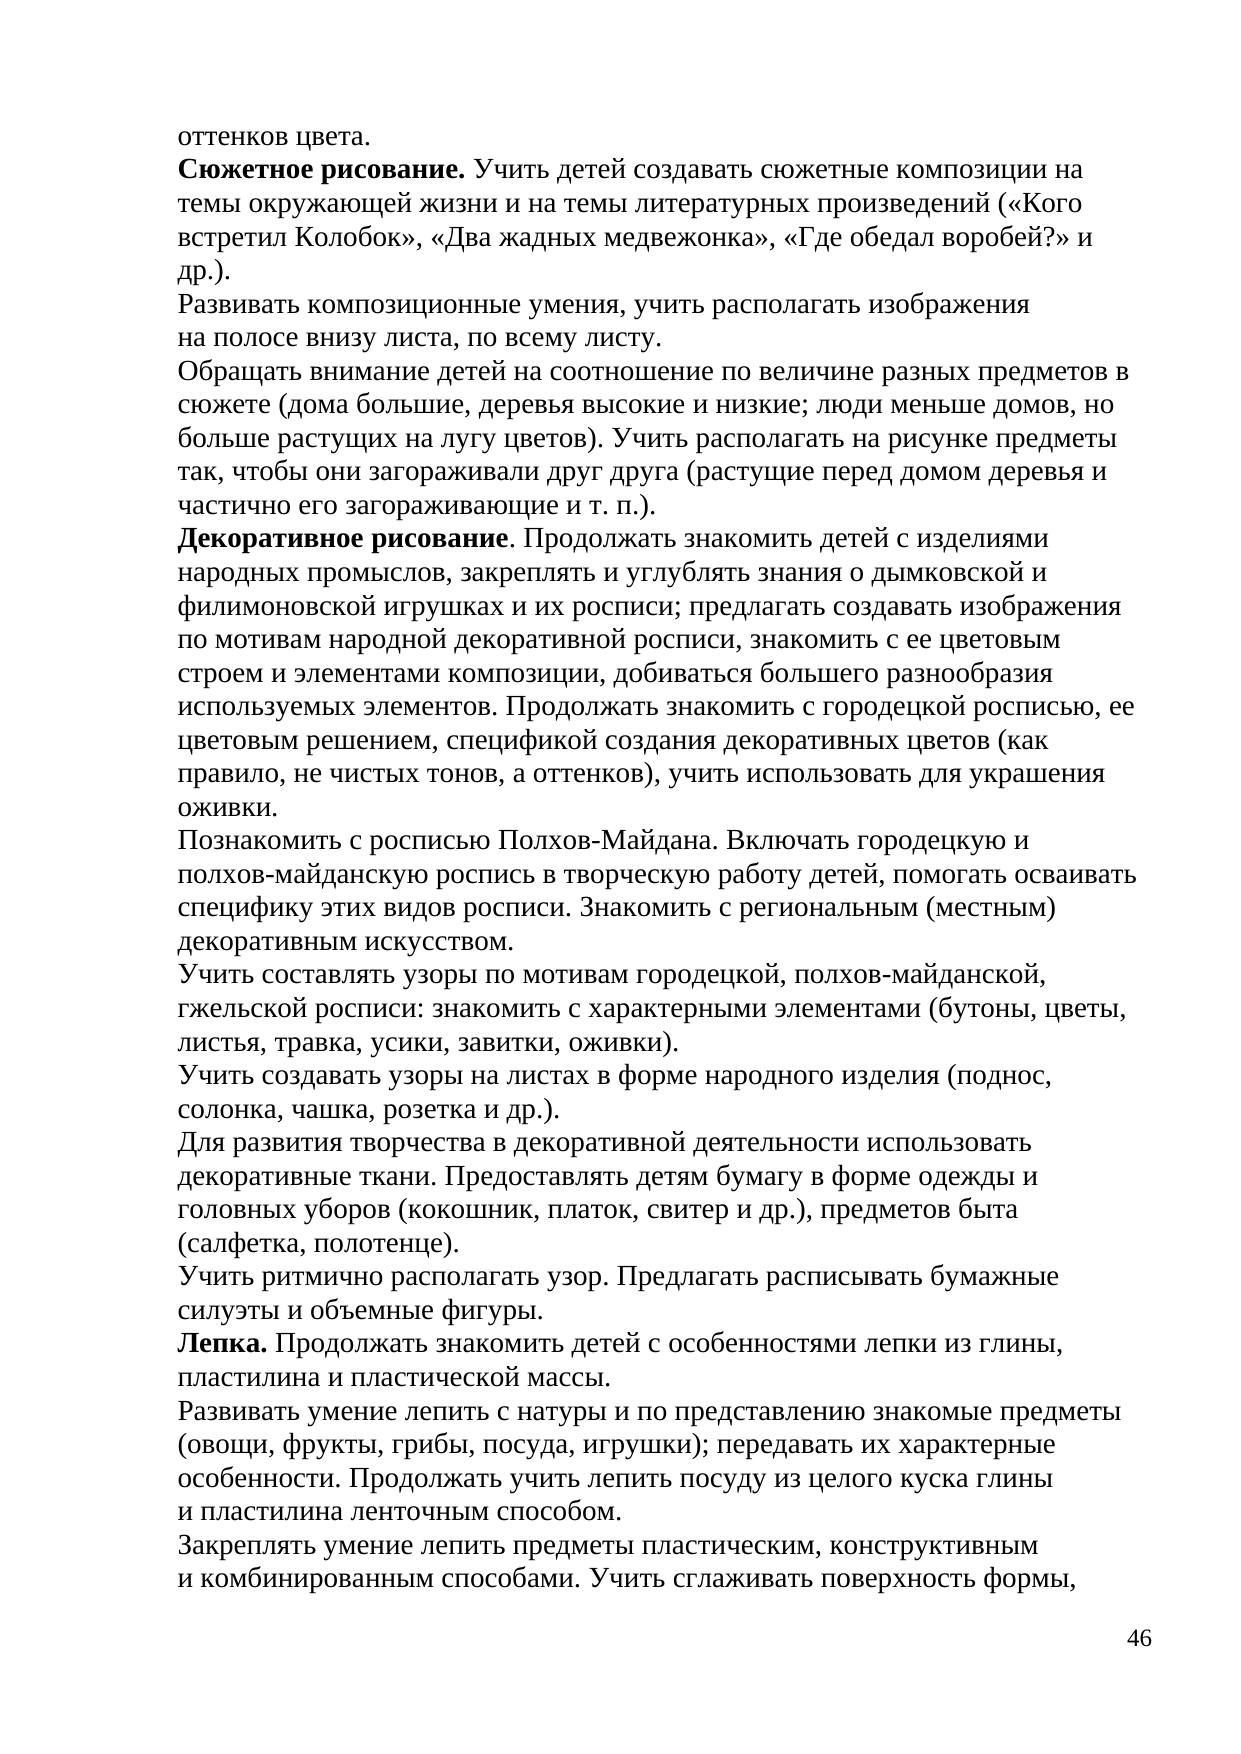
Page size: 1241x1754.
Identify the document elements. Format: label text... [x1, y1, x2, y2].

text встретил Колобок», «Два жадных медвежонка», «Где обедал воробей?» и др.). [177, 219, 1152, 286]
text народных промыслов, закреплять и углублять знания о дымковской и филимоновской игрушках и их росписи; предлагать создавать изображения по мотивам народной декоративной росписи, знакомить с ее цветовым строем и элементами композиции, добиваться большего разнообразия используемых элементов. Продолжать знакомить с городецкой росписью, ее цветовым решением, спецификой создания декоративных цветов (как правило, не чистых тонов, а оттенков), учить использовать для украшения оживки. [177, 554, 1152, 822]
text Развивать умение лепить с натуры и по представлению знакомые предметы (овощи, фрукты, грибы, посуда, игрушки); передавать их характерные особенности. Продолжать учить лепить посуду из целого куска глины [177, 1393, 1152, 1493]
text на полосе внизу листа, по всему листу. [177, 319, 1152, 353]
text Учить ритмично располагать узор. Предлагать расписывать бумажные [177, 1258, 1152, 1292]
text Обращать внимание детей на соотношение по величине разных предметов в сюжете (дома большие, деревья высокие и низкие; люди меньше домов, но больше растущих на лугу цветов). Учить располагать на рисунке предметы так, чтобы они загораживали друг друга (растущие перед домом деревья и частично его загораживающие и т. п.). [177, 353, 1152, 521]
text декоративные ткани. Предоставлять детям бумагу в форме одежды и головных уборов (кокошник, платок, свитер и др.), предметов быта (салфетка, полотенце). [177, 1158, 1152, 1258]
text и пластилина ленточным способом. [177, 1493, 1152, 1527]
text Развивать композиционные умения, учить располагать изображения [177, 286, 1152, 319]
text и комбинированным способами. Учить сглаживать поверхность формы, [177, 1560, 1152, 1594]
text Познакомить с росписью Полхов-Майдана. Включать городецкую и [177, 822, 1152, 856]
text пластилина и пластической массы. [177, 1359, 1152, 1393]
text Сюжетное рисование. Учить детей создавать сюжетные композиции на темы окружающей жизни и на темы литературных произведений («Кого [177, 152, 1152, 219]
text Декоративное рисование. Продолжать знакомить детей с изделиями [177, 521, 1152, 554]
text силуэты и объемные фигуры. [177, 1292, 1152, 1326]
text Лепка. Продолжать знакомить детей с особенностями лепки из глины, [177, 1326, 1152, 1359]
text полхов-майданскую роспись в творческую работу детей, помогать осваивать специфику этих видов росписи. Знакомить с региональным (местным) декоративным искусством. [177, 856, 1152, 957]
text Учить составлять узоры по мотивам городецкой, полхов-майданской, [177, 957, 1152, 990]
text Для развития творчества в декоративной деятельности использовать [177, 1124, 1152, 1158]
text солонка, чашка, розетка и др.). [177, 1091, 1152, 1124]
text гжельской росписи: знакомить с характерными элементами (бутоны, цветы, листья, травка, усики, завитки, оживки). [177, 990, 1152, 1057]
text оттенков цвета. [177, 118, 1152, 152]
text Закреплять умение лепить предметы пластическим, конструктивным [177, 1527, 1152, 1560]
text Учить создавать узоры на листах в форме народного изделия (поднос, [177, 1057, 1152, 1091]
